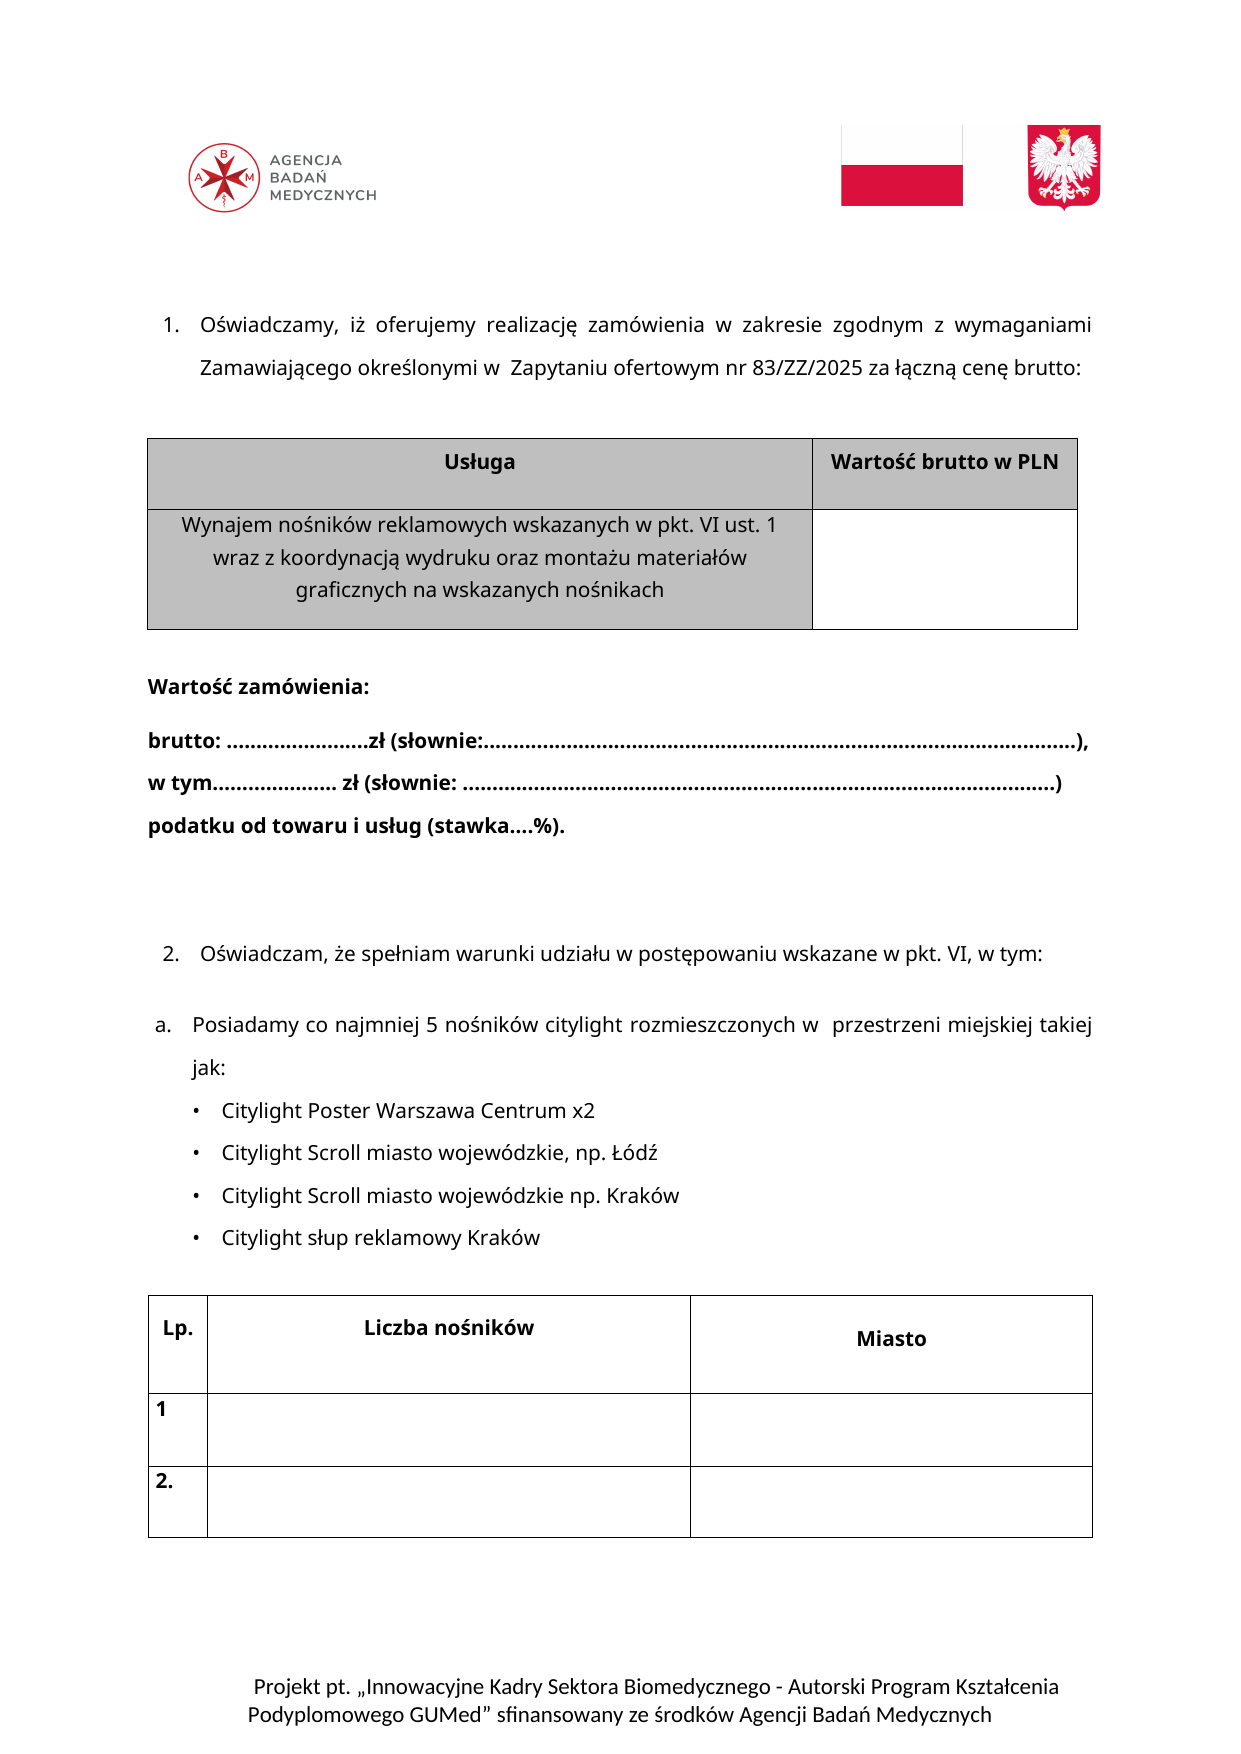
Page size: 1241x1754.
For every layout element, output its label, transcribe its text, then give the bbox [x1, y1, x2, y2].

text • Citylight Scroll miasto wojewódzkie np. Kraków [192, 1181, 1093, 1209]
text brutto: ........................zł (słownie:....................................................................................................), [148, 726, 1093, 754]
table_cell [208, 1394, 690, 1466]
table_cell 2. [149, 1467, 207, 1537]
table_cell [691, 1394, 1092, 1466]
table_cell [691, 1467, 1092, 1537]
text • Citylight Poster Warszawa Centrum x2 [192, 1096, 1093, 1124]
table_header Lp. [149, 1296, 207, 1393]
table_cell 1 [149, 1394, 207, 1466]
table_header Wartość brutto w PLN [813, 439, 1077, 509]
table_header Liczba nośników [208, 1296, 690, 1393]
text • Citylight Scroll miasto wojewódzkie, np. Łódź [192, 1138, 1093, 1167]
text • Citylight słup reklamowy Kraków [192, 1223, 1093, 1252]
list Oświadczam, że spełniam warunki udziału w postępowaniu wskazane w pkt. VI, w tym: [162, 939, 1093, 967]
list Oświadczamy, iż oferujemy realizację zamówienia w zakresie zgodnym z wymaganiami Zamawiającego określonymi w Zapytaniu ofertowym nr 83/ZZ/2025 za łączną cenę brutto: [162, 310, 1093, 381]
table_cell [813, 510, 1077, 629]
table_header Miasto [691, 1296, 1092, 1393]
picture [841, 125, 1101, 211]
table_cell [208, 1467, 690, 1537]
text w tym………………… zł (słownie: ....................................................................................................) podatku od towaru i usług (stawka….%). [148, 768, 1093, 839]
table_header Usługa [148, 439, 812, 509]
table_cell Wynajem nośników reklamowych wskazanych w pkt. VI ust. 1 wraz z koordynacją wydruku oraz montażu materiałów graficznych na wskazanych nośnikach [148, 510, 812, 629]
text Wartość zamówienia: [148, 672, 1093, 701]
picture [178, 124, 384, 232]
list Posiadamy co najmniej 5 nośników citylight rozmieszczonych w przestrzeni miejskiej takiej jak: [154, 1011, 1093, 1082]
